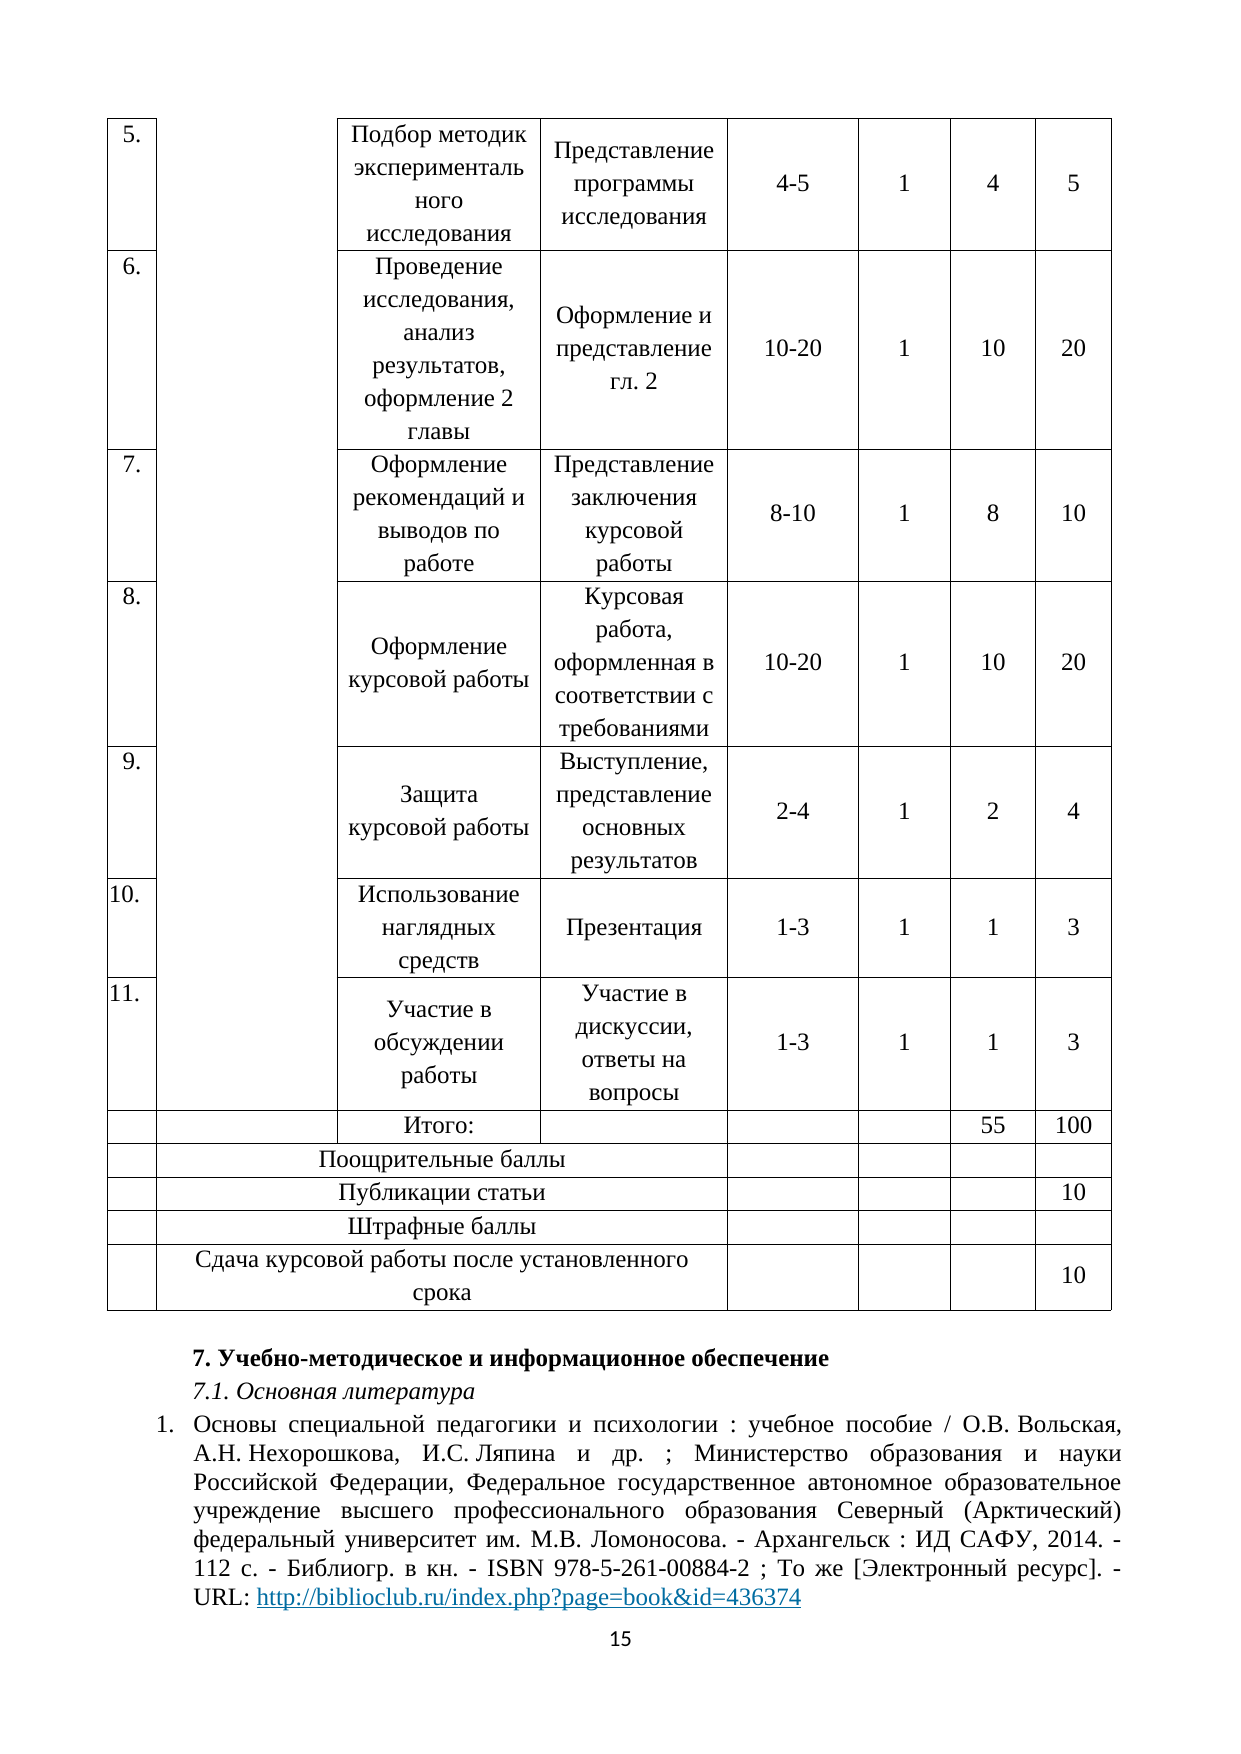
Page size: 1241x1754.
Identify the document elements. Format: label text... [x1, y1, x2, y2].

table_cell 10 [1036, 1178, 1111, 1210]
table_cell Оформление рекомендаций и выводов по работе [338, 450, 540, 581]
table_cell [859, 1211, 950, 1244]
table_cell [859, 1245, 950, 1310]
table_cell [728, 1245, 858, 1310]
table_cell 10. [108, 879, 156, 977]
text 7. Учебно-методическое и информационное обеспечение [118, 1343, 1122, 1372]
table_cell 2 [951, 747, 1035, 878]
table_cell [859, 1178, 950, 1210]
table_cell [108, 1111, 156, 1143]
table_cell [728, 1211, 858, 1244]
picture [727, 1591, 733, 1599]
table_cell 3 [1036, 978, 1111, 1109]
table_cell Проведение исследования, анализ результатов, оформление 2 главы [338, 251, 540, 448]
table_cell 10 [1036, 450, 1111, 581]
table_cell 8. [108, 582, 156, 746]
table_cell 100 [1036, 1111, 1111, 1143]
table_cell Представление программы исследования [541, 119, 727, 250]
table_cell 10 [1036, 1245, 1111, 1310]
table_cell Подбор методик экспериментального исследования [338, 119, 540, 250]
table_cell 1 [859, 747, 950, 878]
table_cell 1 [951, 978, 1035, 1109]
table_cell 20 [1036, 251, 1111, 448]
table_cell 2-4 [728, 747, 858, 878]
table_cell 8-10 [728, 450, 858, 581]
table_cell [108, 1211, 156, 1244]
table_cell Использование наглядных средств [338, 879, 540, 977]
table_cell [859, 1144, 950, 1177]
table_cell Сдача курсовой работы после установленного срока [157, 1245, 727, 1310]
table_cell Поощрительные баллы [157, 1144, 727, 1177]
table_cell 1 [859, 251, 950, 448]
table_cell 1 [859, 450, 950, 581]
table_cell [1036, 1211, 1111, 1244]
table_cell 10 [951, 582, 1035, 746]
table_cell [728, 1111, 858, 1143]
table_cell 4 [1036, 747, 1111, 878]
table_cell 7. [108, 450, 156, 581]
table_cell 1 [859, 119, 950, 250]
table_cell Презентация [541, 879, 727, 977]
table_cell Штрафные баллы [157, 1211, 727, 1244]
table_cell Публикации статьи [157, 1178, 727, 1210]
table_cell [108, 1245, 156, 1310]
table_cell 10 [951, 251, 1035, 448]
table_cell [951, 1144, 1035, 1177]
list Основы специальной педагогики и психологии : учебное пособие / О.В. Вольская, А.Н. Нехорошкова, И.С. Ляпина и др. ; Министерство образования и науки Российской Федерации, Федеральное государственное автономное образовательное учреждение высшего профессионального образования Северный (Арктический) федеральный университет им. М.В. Ломоносова. - Архангельск : ИД САФУ, 2014. - 112 с. - Библиогр. в кн. - ISBN 978-5-261-00884-2 ; То же [Электронный ресурс]. - URL: http://biblioclub.ru/index.php?page=book&id=436374 [156, 1409, 1122, 1611]
table_cell 1 [859, 978, 950, 1109]
table_cell [951, 1211, 1035, 1244]
table_cell [728, 1178, 858, 1210]
table_cell Итого: [338, 1111, 540, 1143]
table_cell Оформление и представление гл. 2 [541, 251, 727, 448]
table_cell Участие в обсуждении работы [338, 978, 540, 1109]
table_cell 10-20 [728, 251, 858, 448]
table_cell [859, 1111, 950, 1143]
table_cell 1 [859, 582, 950, 746]
table_cell 1-3 [728, 978, 858, 1109]
table_cell 11. [108, 978, 156, 1109]
table_cell 5 [1036, 119, 1111, 250]
table_cell 10-20 [728, 582, 858, 746]
table_cell 1 [859, 879, 950, 977]
table_cell 20 [1036, 582, 1111, 746]
table_cell 1 [951, 879, 1035, 977]
table_cell Курсовая работа, оформленная в соответствии с требованиями [541, 582, 727, 746]
table_cell 55 [951, 1111, 1035, 1143]
text 7.1. Основная литература [118, 1376, 1122, 1405]
table_cell 1-3 [728, 879, 858, 977]
table_cell Оформление курсовой работы [338, 582, 540, 746]
table_cell 8 [951, 450, 1035, 581]
table_cell Защита курсовой работы [338, 747, 540, 878]
table_cell [108, 1178, 156, 1210]
picture [789, 1591, 795, 1599]
table_cell 9. [108, 747, 156, 878]
table_cell [157, 1111, 337, 1143]
table_cell 6. [108, 251, 156, 448]
table_cell Участие в дискуссии, ответы на вопросы [541, 978, 727, 1109]
table_cell [951, 1178, 1035, 1210]
table_cell [1036, 1144, 1111, 1177]
table_cell Представление заключения курсовой работы [541, 450, 727, 581]
table_cell [108, 1144, 156, 1177]
table_cell 3 [1036, 879, 1111, 977]
table_cell [951, 1245, 1035, 1310]
table_cell Выступление, представление основных результатов [541, 747, 727, 878]
table_cell 4-5 [728, 119, 858, 250]
table_cell 5. [108, 119, 156, 250]
table_cell [541, 1111, 727, 1143]
table_cell [728, 1144, 858, 1177]
table_cell 4 [951, 119, 1035, 250]
